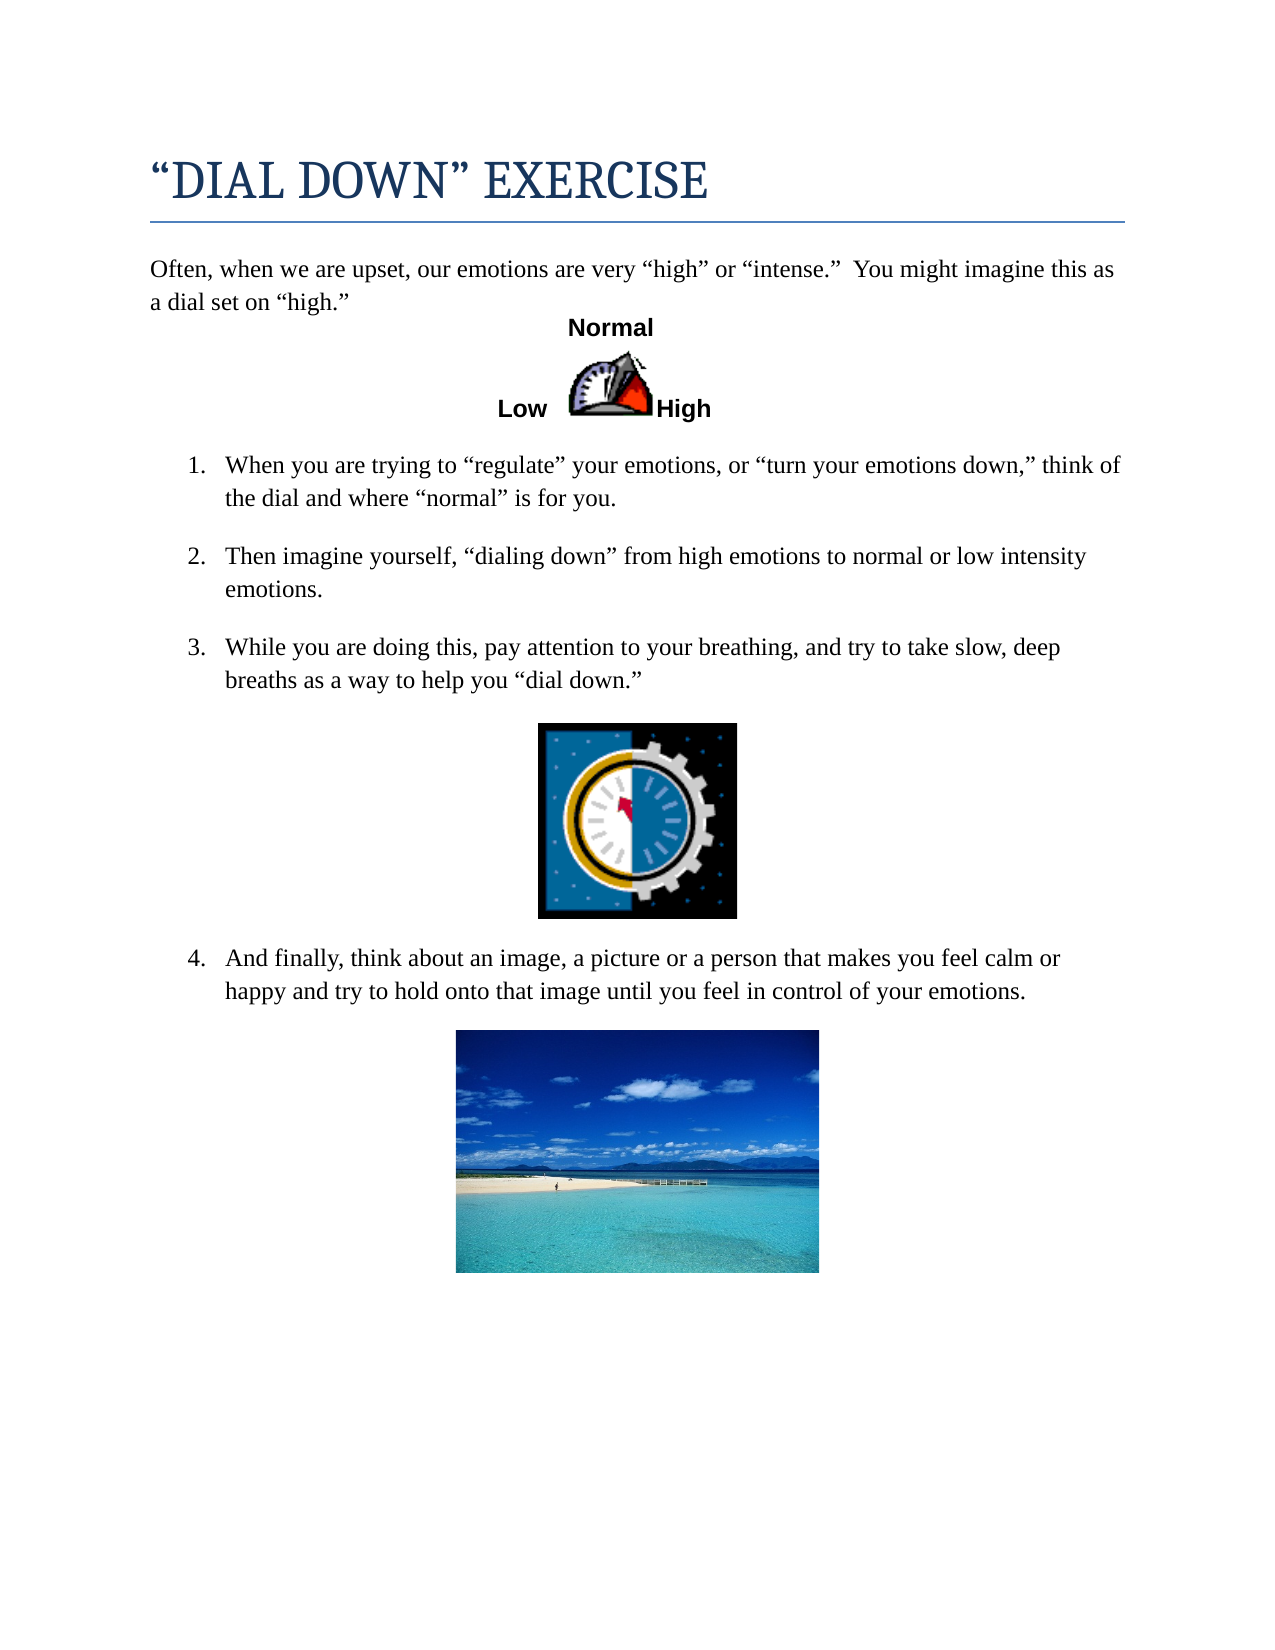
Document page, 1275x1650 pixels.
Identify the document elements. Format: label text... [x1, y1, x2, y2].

picture [561, 343, 661, 424]
picture [538, 723, 738, 919]
list And finally, think about an image, a picture or a person that makes you feel calm or happy and try to hold onto that image until you feel in control of your emotions. [187, 943, 1125, 1005]
list When you are trying to “regulate” your emotions, or “turn your emotions down,” think of the dial and where “normal” is for you. [187, 450, 1125, 512]
title “DIAL DOWN” EXERCISE [150, 150, 1125, 221]
list Then imagine yourself, “dialing down” from high emotions to normal or low intensity emotions. [187, 541, 1125, 603]
picture [455, 1030, 820, 1273]
list While you are doing this, pay attention to your breathing, and try to take slow, deep breaths as a way to help you “dial down.” [187, 632, 1125, 694]
text Often, when we are upset, our emotions are very “high” or “intense.” You might imagine this as a dial set on “high.” [150, 254, 1125, 316]
